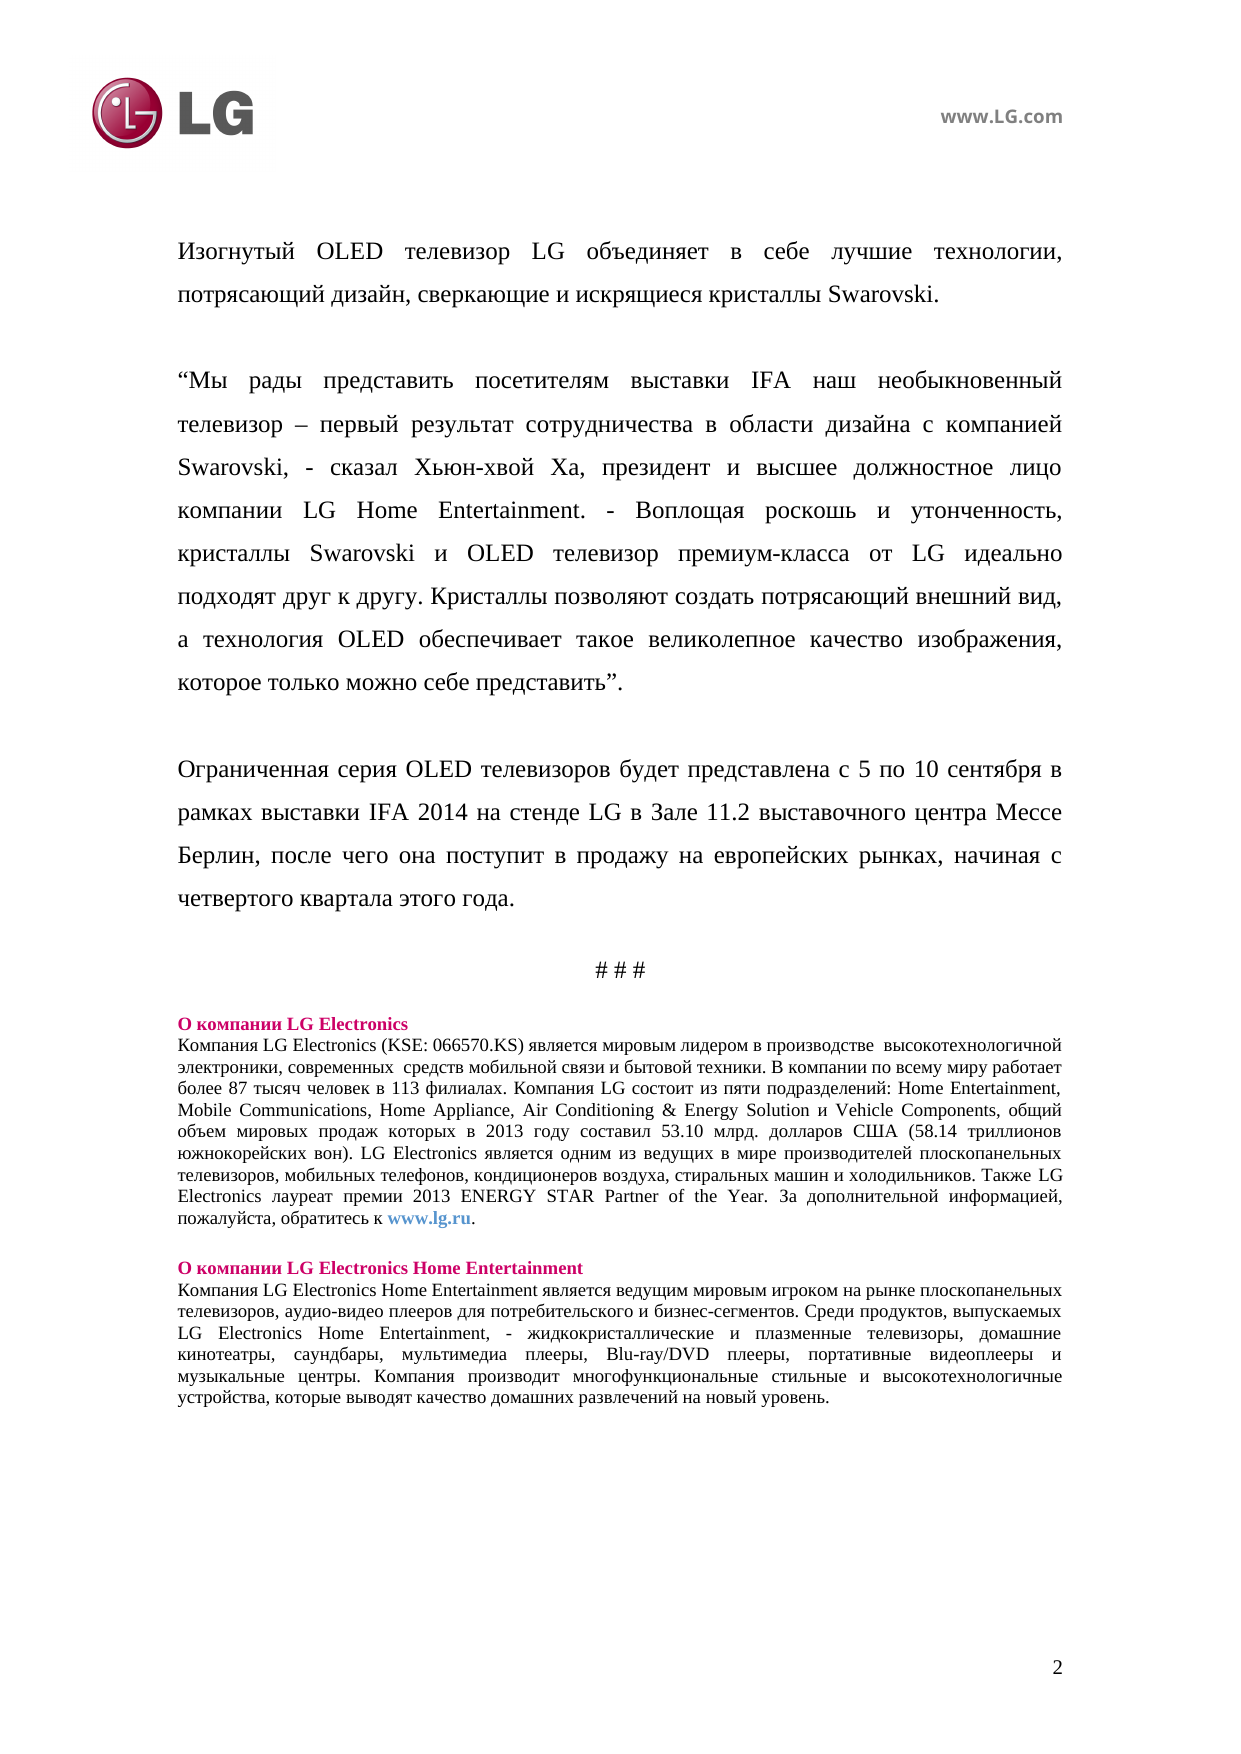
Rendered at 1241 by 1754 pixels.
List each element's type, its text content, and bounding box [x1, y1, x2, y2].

text Компания LG Electronics (KSE: 066570.KS) является мировым лидером в производстве высокотехнологичной электроники, современных средств мобильной связи и бытовой техники. В компании по всему миру работает более 87 тысяч человек в 113 филиалах. Компания LG состоит из пяти подразделений: Home Entertainment, Mobile Communications, Home Appliance, Air Conditioning & Energy Solution и Vehicle Components, общий объем мировых продаж которых в 2013 году составил 53.10 млрд. долларов США (58.14 триллионов южнокорейских вон). LG Electronics является одним из ведущих в мире производителей плоскопанельных телевизоров, мобильных телефонов, кондиционеров воздуха, стиральных машин и холодильников. Также LG Electronics лауреат премии 2013 ENERGY STAR Partner of the Year. За дополнительной информацией, пожалуйста, обратитесь к www.lg.ru. [177, 1034, 1063, 1228]
text О компании LG Electronics [177, 1012, 1063, 1034]
text Ограниченная серия OLED телевизоров будет представлена с 5 по 10 сентября в рамках выставки IFA 2014 на стенде LG в Зале 11.2 выставочного центра Мессе Берлин, после чего она поступит в продажу на европейских рынках, начиная с четвертого квартала этого года. [177, 754, 1063, 912]
text О компании LG Electronics Home Entertainment [177, 1257, 1063, 1278]
text “Мы рады представить посетителям выставки IFA наш необыкновенный телевизор – первый результат сотрудничества в области дизайна с компанией Swarovski, - сказал Хьюн-хвой Ха, президент и высшее должностное лицо компании LG Home Entertainment. - Воплощая роскошь и утонченность, кристаллы Swarovski и OLED телевизор премиум-класса от LG идеально подходят друг к другу. Кристаллы позволяют создать потрясающий внешний вид, а технология OLED обеспечивает такое великолепное качество изображения, которое только можно себе представить”. [177, 366, 1063, 696]
picture [69, 55, 276, 172]
text Компания LG Electronics Home Entertainment является ведущим мировым игроком на рынке плоскопанельных телевизоров, аудио-видео плееров для потребительского и бизнес-сегментов. Среди продуктов, выпускаемых LG Electronics Home Entertainment, - жидкокристаллические и плазменные телевизоры, домашние кинотеатры, саундбары, мультимедиа плееры, Blu-ray/DVD плееры, портативные видеоплееры и музыкальные центры. Компания производит многофункциональные стильные и высокотехнологичные устройства, которые выводят качество домашних развлечений на новый уровень. [177, 1278, 1063, 1408]
text # # # [177, 955, 1063, 984]
